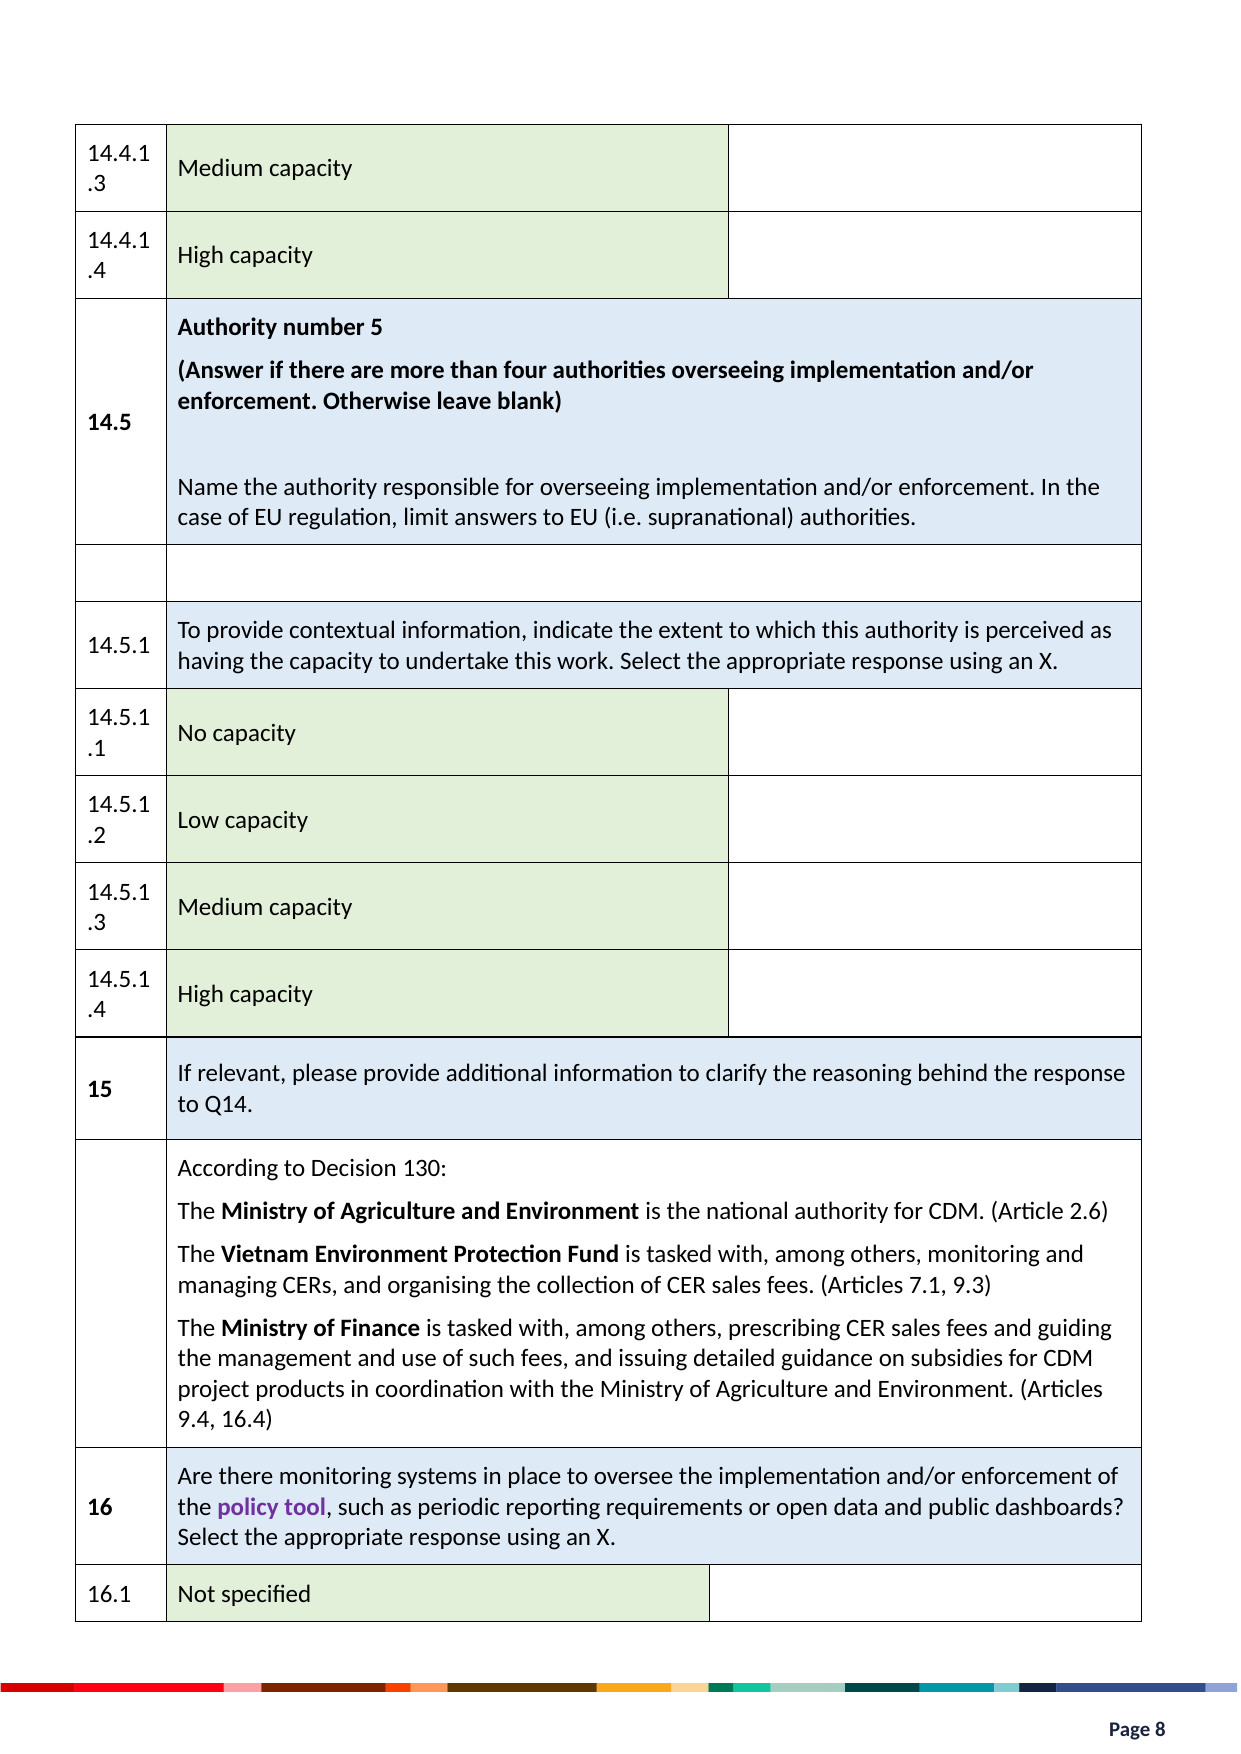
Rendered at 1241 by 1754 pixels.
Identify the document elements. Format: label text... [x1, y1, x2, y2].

table_cell [729, 125, 1141, 211]
table_cell [710, 1565, 1141, 1621]
table_cell If relevant, please provide additional information to clarify the reasoning behind the response to Q14. [167, 1038, 1141, 1139]
table_cell 14.5.1.1 [76, 689, 166, 775]
table_cell 14.5.1.4 [76, 950, 166, 1036]
table_cell [76, 1140, 166, 1447]
table_cell Medium capacity [167, 125, 728, 211]
table_cell Are there monitoring systems in place to oversee the implementation and/or enforcement of the policy tool, such as periodic reporting requirements or open data and public dashboards? Select the appropriate response using an X. [167, 1448, 1141, 1564]
picture [0, 1683, 1236, 1692]
table_cell 14.5.1 [76, 602, 166, 688]
table_cell Authority number 5 (Answer if there are more than four authorities overseeing implementation and/or enforcement. Otherwise leave blank) Name the authority responsible for overseeing implementation and/or enforcement. In the case of EU regulation, limit answers to EU (i.e. supranational) authorities. [167, 299, 1141, 544]
table_cell [729, 776, 1141, 862]
table_cell 14.5.1.3 [76, 863, 166, 949]
table_cell 14.4.1.3 [76, 125, 166, 211]
table_cell 16.1 [76, 1565, 166, 1621]
table_cell Not specified [167, 1565, 709, 1621]
table_cell [729, 212, 1141, 298]
table_cell High capacity [167, 950, 728, 1036]
table_cell Low capacity [167, 776, 728, 862]
table_cell [76, 545, 166, 601]
table_cell 14.5.1.2 [76, 776, 166, 862]
table_cell 14.5 [76, 299, 166, 544]
table_cell 14.4.1.4 [76, 212, 166, 298]
table_cell [729, 689, 1141, 775]
table_cell [167, 545, 1141, 601]
table_cell [729, 950, 1141, 1036]
table_cell 15 [76, 1038, 166, 1139]
table_cell To provide contextual information, indicate the extent to which this authority is perceived as having the capacity to undertake this work. Select the appropriate response using an X. [167, 602, 1141, 688]
table_cell 16 [76, 1448, 166, 1564]
table_cell No capacity [167, 689, 728, 775]
table_cell [729, 863, 1141, 949]
table_cell According to Decision 130: The Ministry of Agriculture and Environment is the national authority for CDM. (Article 2.6) The Vietnam Environment Protection Fund is tasked with, among others, monitoring and managing CERs, and organising the collection of CER sales fees. (Articles 7.1, 9.3) The Ministry of Finance is tasked with, among others, prescribing CER sales fees and guiding the management and use of such fees, and issuing detailed guidance on subsidies for CDM project products in coordination with the Ministry of Agriculture and Environment. (Articles 9.4, 16.4) [167, 1140, 1141, 1447]
table_cell Medium capacity [167, 863, 728, 949]
table_cell High capacity [167, 212, 728, 298]
